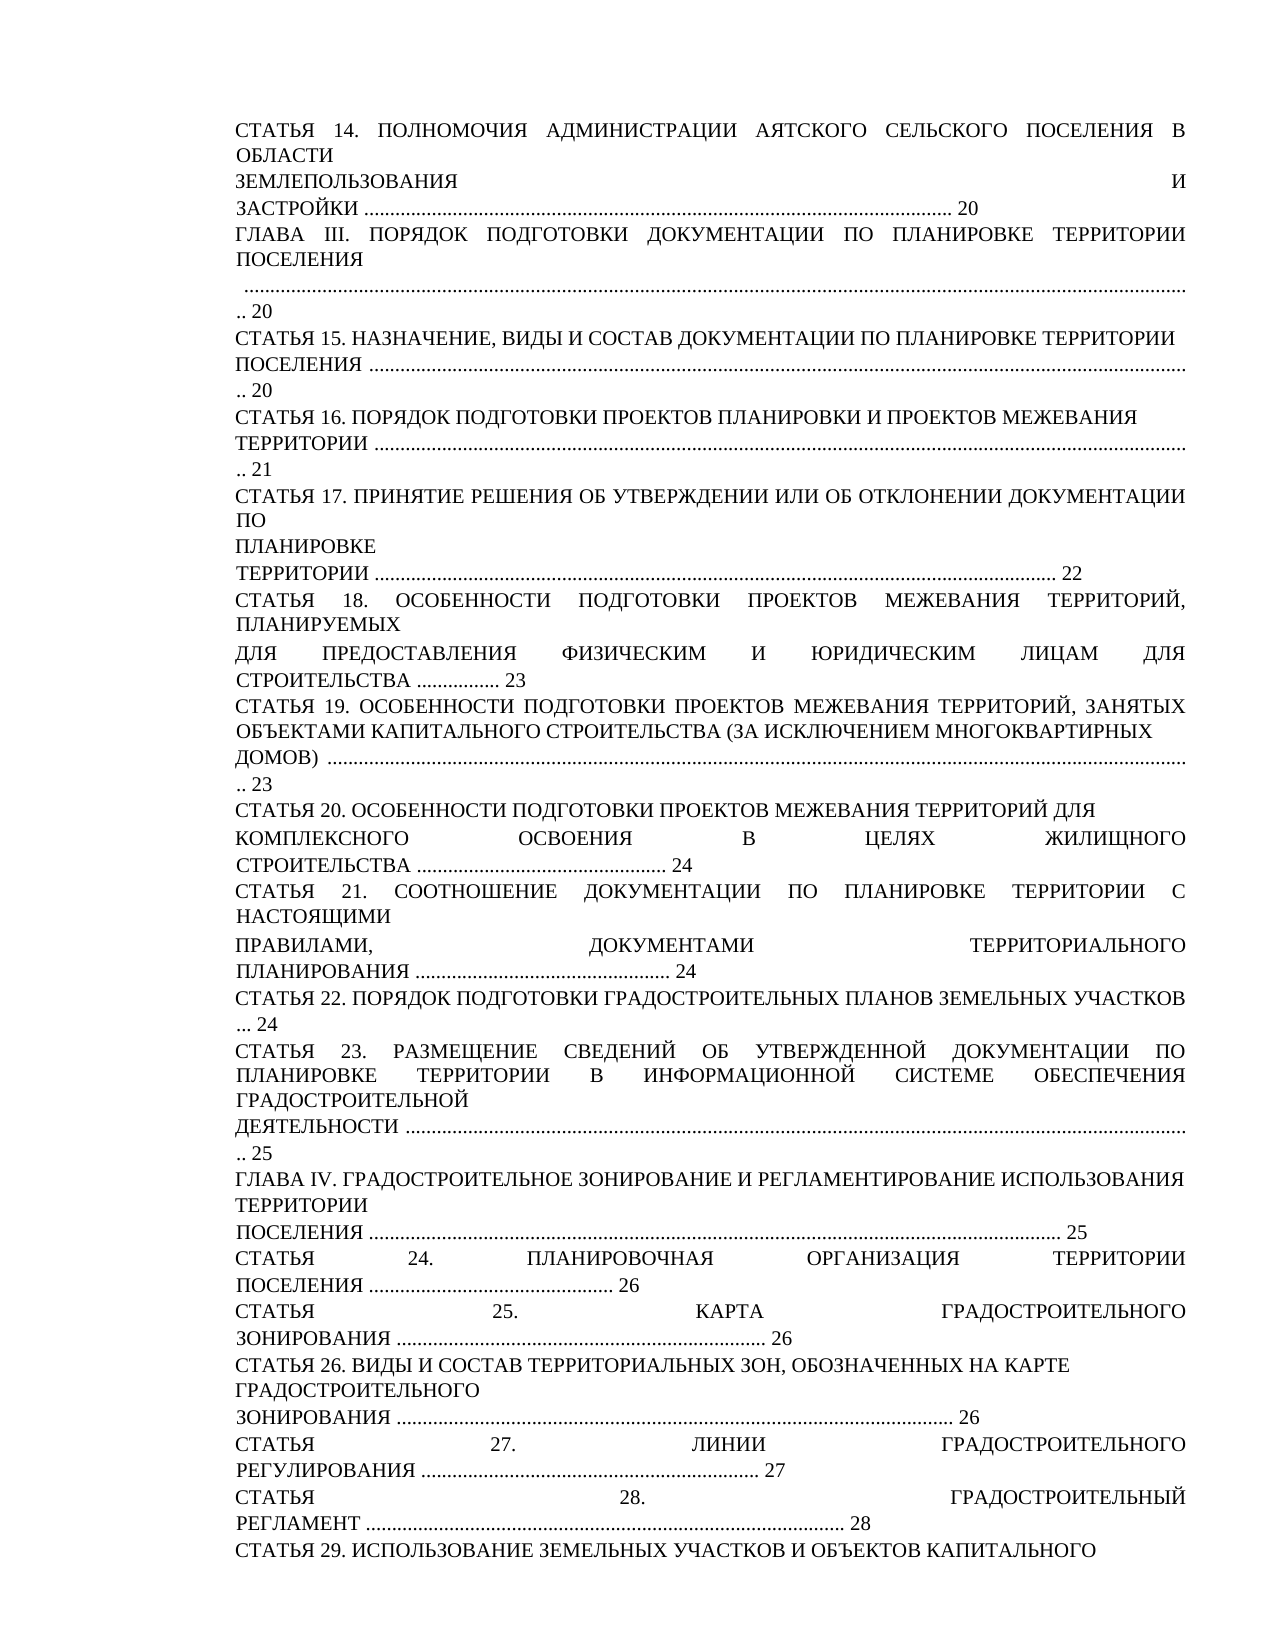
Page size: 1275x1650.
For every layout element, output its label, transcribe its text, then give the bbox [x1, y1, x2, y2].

text ДЕЯТЕЛЬНОСТИ ........................................................................................................................................................ 25 [235, 1114, 1186, 1165]
text ДОМОВ) ....................................................................................................................................................................... 23 [235, 745, 1186, 796]
text СТАТЬЯ 16. ПОРЯДОК ПОДГОТОВКИ ПРОЕКТОВ ПЛАНИРОВКИ И ПРОЕКТОВ МЕЖЕВАНИЯ [235, 405, 1186, 429]
text СТАТЬЯ 26. ВИДЫ И СОСТАВ ТЕРРИТОРИАЛЬНЫХ ЗОН, ОБОЗНАЧЕННЫХ НА КАРТЕ [235, 1352, 1186, 1377]
text ГЛАВА III. ПОРЯДОК ПОДГОТОВКИ ДОКУМЕНТАЦИИ ПО ПЛАНИРОВКЕ ТЕРРИТОРИИ ПОСЕЛЕНИЯ [235, 222, 1186, 271]
text ПРАВИЛАМИ, ДОКУМЕНТАМИ ТЕРРИТОРИАЛЬНОГО ПЛАНИРОВАНИЯ ................................................. 24 [235, 932, 1186, 984]
text ЗЕМЛЕПОЛЬЗОВАНИЯ И ЗАСТРОЙКИ ................................................................................................................. 20 [235, 169, 1186, 220]
text ТЕРРИТОРИИ .............................................................................................................................................................. 21 [235, 431, 1186, 482]
text СТАТЬЯ 22. ПОРЯДОК ПОДГОТОВКИ ГРАДОСТРОИТЕЛЬНЫХ ПЛАНОВ ЗЕМЕЛЬНЫХ УЧАСТКОВ ... 24 [235, 986, 1186, 1037]
text СТАТЬЯ 29. ИСПОЛЬЗОВАНИЕ ЗЕМЕЛЬНЫХ УЧАСТКОВ И ОБЪЕКТОВ КАПИТАЛЬНОГО [235, 1538, 1186, 1562]
text СТАТЬЯ 21. СООТНОШЕНИЕ ДОКУМЕНТАЦИИ ПО ПЛАНИРОВКЕ ТЕРРИТОРИИ С НАСТОЯЩИМИ [235, 879, 1186, 928]
text ....................................................................................................................................................................................... 20 [235, 272, 1186, 324]
text СТАТЬЯ 20. ОСОБЕННОСТИ ПОДГОТОВКИ ПРОЕКТОВ МЕЖЕВАНИЯ ТЕРРИТОРИЙ ДЛЯ [235, 798, 1186, 822]
text СТАТЬЯ 24. ПЛАНИРОВОЧНАЯ ОРГАНИЗАЦИЯ ТЕРРИТОРИИ ПОСЕЛЕНИЯ ............................................... 26 [235, 1246, 1186, 1297]
text ПЛАНИРОВКЕ ТЕРРИТОРИИ ................................................................................................................................... 22 [235, 534, 1186, 586]
text СТАТЬЯ 28. ГРАДОСТРОИТЕЛЬНЫЙ РЕГЛАМЕНТ ............................................................................................ 28 [235, 1485, 1186, 1536]
text СТАТЬЯ 27. ЛИНИИ ГРАДОСТРОИТЕЛЬНОГО РЕГУЛИРОВАНИЯ ................................................................. 27 [235, 1432, 1186, 1483]
text СТАТЬЯ 15. НАЗНАЧЕНИЕ, ВИДЫ И СОСТАВ ДОКУМЕНТАЦИИ ПО ПЛАНИРОВКЕ ТЕРРИТОРИИ [235, 326, 1186, 350]
text КОМПЛЕКСНОГО ОСВОЕНИЯ В ЦЕЛЯХ ЖИЛИЩНОГО СТРОИТЕЛЬСТВА ................................................ 24 [235, 826, 1186, 877]
text СТАТЬЯ 18. ОСОБЕННОСТИ ПОДГОТОВКИ ПРОЕКТОВ МЕЖЕВАНИЯ ТЕРРИТОРИЙ, ПЛАНИРУЕМЫХ [235, 587, 1186, 636]
text ГРАДОСТРОИТЕЛЬНОГО ЗОНИРОВАНИЯ ........................................................................................................... 26 [235, 1378, 1186, 1429]
text СТАТЬЯ 25. КАРТА ГРАДОСТРОИТЕЛЬНОГО ЗОНИРОВАНИЯ ....................................................................... 26 [235, 1299, 1186, 1351]
text ПОСЕЛЕНИЯ ............................................................................................................................................................... 20 [235, 352, 1186, 403]
text СТАТЬЯ 14. ПОЛНОМОЧИЯ АДМИНИСТРАЦИИ АЯТСКОГО СЕЛЬСКОГО ПОСЕЛЕНИЯ В ОБЛАСТИ [235, 118, 1186, 167]
text СТАТЬЯ 19. ОСОБЕННОСТИ ПОДГОТОВКИ ПРОЕКТОВ МЕЖЕВАНИЯ ТЕРРИТОРИЙ, ЗАНЯТЫХ ОБЪЕКТАМИ КАПИТАЛЬНОГО СТРОИТЕЛЬСТВА (ЗА ИСКЛЮЧЕНИЕМ МНОГОКВАРТИРНЫХ [235, 694, 1186, 743]
text СТАТЬЯ 23. РАЗМЕЩЕНИЕ СВЕДЕНИЙ ОБ УТВЕРЖДЕННОЙ ДОКУМЕНТАЦИИ ПО ПЛАНИРОВКЕ ТЕРРИТОРИИ В ИНФОРМАЦИОННОЙ СИСТЕМЕ ОБЕСПЕЧЕНИЯ ГРАДОСТРОИТЕЛЬНОЙ [235, 1039, 1186, 1112]
text СТАТЬЯ 17. ПРИНЯТИЕ РЕШЕНИЯ ОБ УТВЕРЖДЕНИИ ИЛИ ОБ ОТКЛОНЕНИИ ДОКУМЕНТАЦИИ ПО [235, 484, 1186, 532]
text ТЕРРИТОРИИ ПОСЕЛЕНИЯ ..................................................................................................................................... 25 [235, 1193, 1186, 1244]
text ГЛАВА IV. ГРАДОСТРОИТЕЛЬНОЕ ЗОНИРОВАНИЕ И РЕГЛАМЕНТИРОВАНИЕ ИСПОЛЬЗОВАНИЯ [235, 1167, 1186, 1191]
text ДЛЯ ПРЕДОСТАВЛЕНИЯ ФИЗИЧЕСКИМ И ЮРИДИЧЕСКИМ ЛИЦАМ ДЛЯ СТРОИТЕЛЬСТВА ................ 23 [235, 641, 1186, 692]
